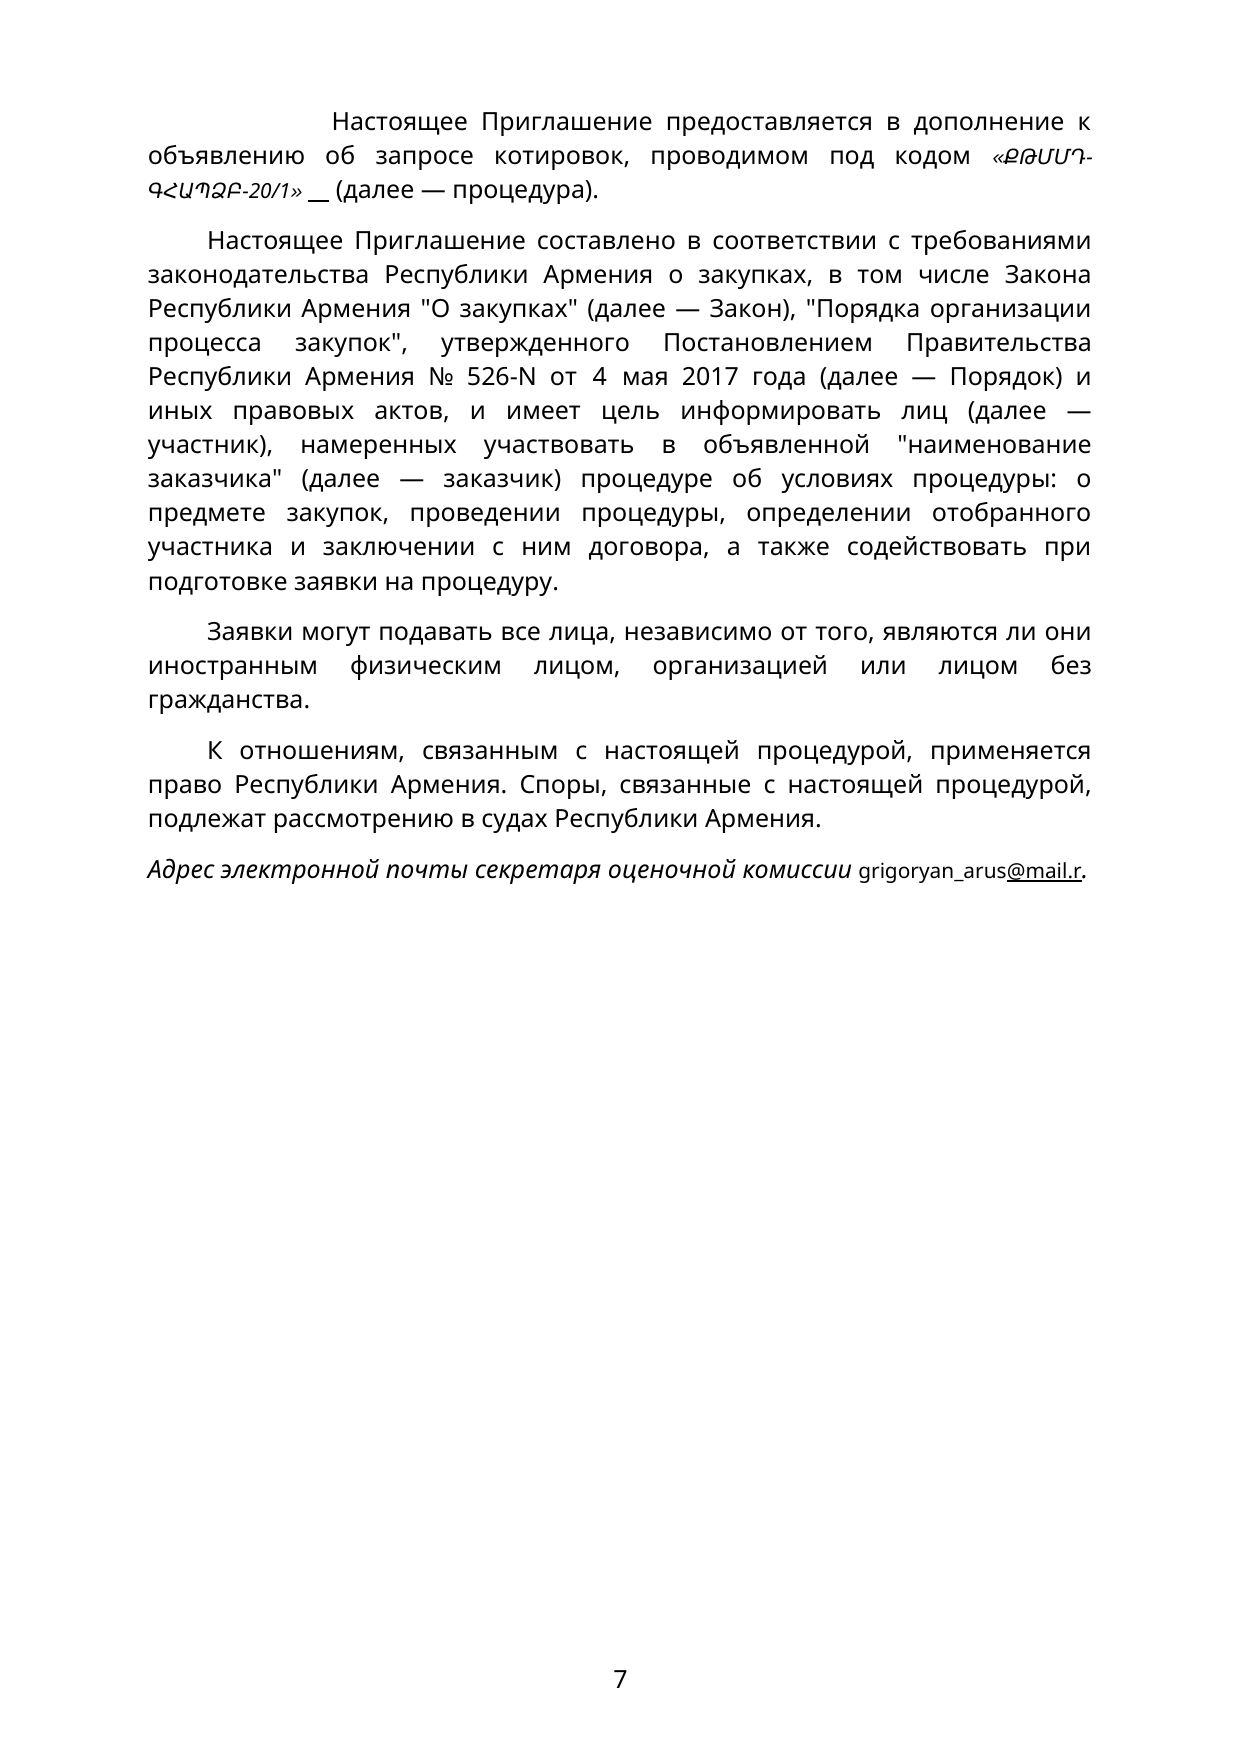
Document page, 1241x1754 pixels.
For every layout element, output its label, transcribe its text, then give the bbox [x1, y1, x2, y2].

text Настоящее Приглашение предоставляется в дополнение к объявлению об запросе котировок, проводимом под кодом «ՔԹՄՄԴ-ԳՀԱՊՁԲ-20/1» (далее — процедура). [148, 103, 1092, 206]
text Настоящее Приглашение составлено в соответствии с требованиями законодательства Республики Армения о закупках, в том числе Закона Республики Армения "О закупках" (далее — Закон), "Порядка организации процесса закупок", утвержденного Постановлением Правительства Республики Армения № 526-N от 4 мая 2017 года (далее — Порядок) и иных правовых актов, и имеет цель информировать лиц (далее — участник), намеренных участвовать в объявленной "наименование заказчика" (далее — заказчик) процедуре об условиях процедуры: о предмете закупок, проведении процедуры, определении отобранного участника и заключении с ним договора, а также содействовать при подготовке заявки на процедуру. [148, 222, 1092, 597]
text Заявки могут подавать все лица, независимо от того, являются ли они иностранным физическим лицом, организацией или лицом без гражданства. [148, 614, 1092, 716]
text К отношениям, связанным с настоящей процедурой, применяется право Республики Армения. Споры, связанные с настоящей процедурой, подлежат рассмотрению в судах Республики Армения. [148, 733, 1092, 835]
text Адрес электронной почты секретаря оценочной комиссии grigoryan_arus@mail.r. [148, 852, 1092, 886]
